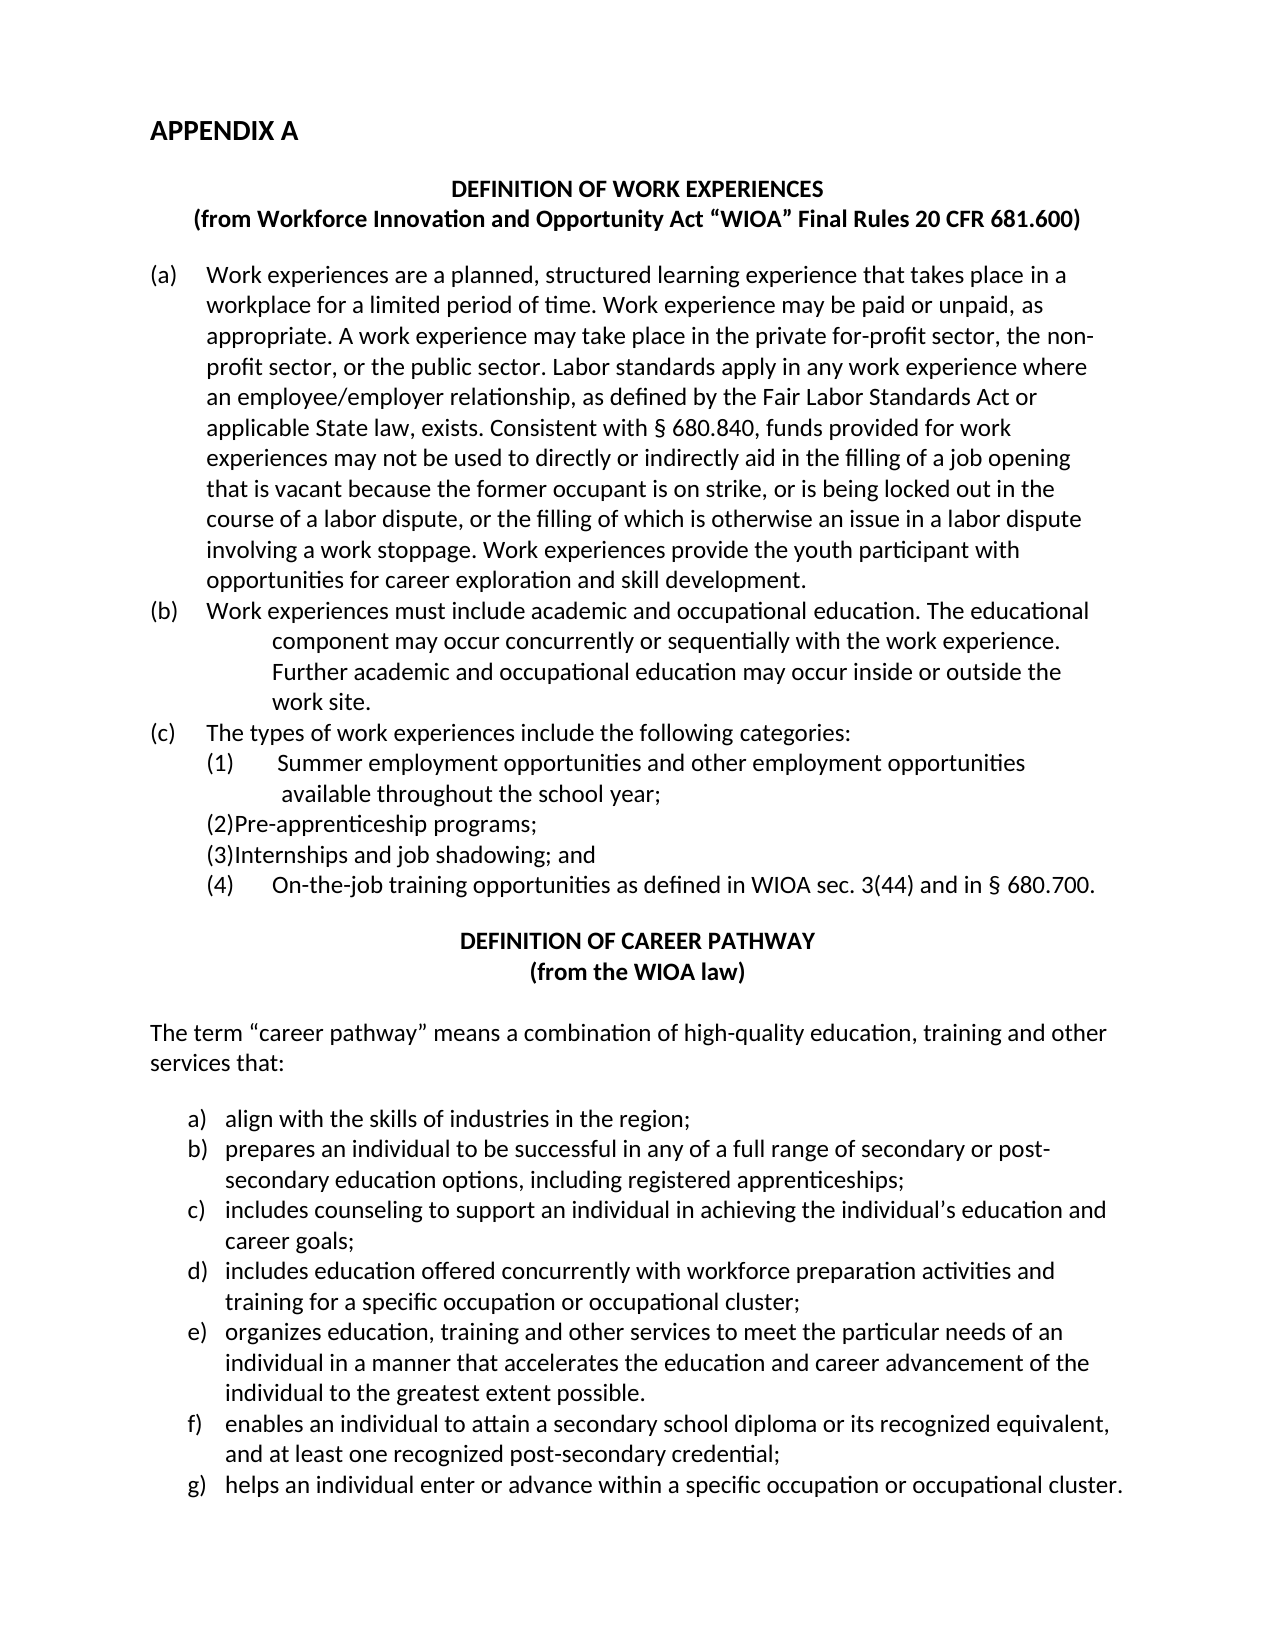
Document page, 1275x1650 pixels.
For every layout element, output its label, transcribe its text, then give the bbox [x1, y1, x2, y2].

text DEFINITION OF CAREER PATHWAY [150, 925, 1125, 956]
text (from the WIOA law) [150, 956, 1125, 986]
list Pre-apprenticeship programs; [206, 808, 1081, 839]
text APPENDIX A [150, 112, 1125, 148]
list Work experiences are a planned, structured learning experience that takes place in a workplace for a limited period of time. Work experience may be paid or unpaid, as appropriate. A work experience may take place in the private for-profit sector, the non-profit sector, or the public sector. Labor standards apply in any work experience where an employee/employer relationship, as defined by the Fair Labor Standards Act or applicable State law, exists. Consistent with § 680.840, funds provided for work experiences may not be used to directly or indirectly aid in the filling of a job opening that is vacant because the former occupant is on strike, or is being locked out in the course of a labor dispute, or the filling of which is otherwise an issue in a labor dispute involving a work stoppage. Work experiences provide the youth participant with opportunities for career exploration and skill development. [150, 259, 1101, 595]
list includes counseling to support an individual in achieving the individual’s education and career goals; [187, 1194, 1125, 1255]
list Internships and job shadowing; and [206, 839, 1081, 869]
list Summer employment opportunities and other employment opportunities available throughout the school year; [206, 747, 1082, 808]
list On-the-job training opportunities as defined in WIOA sec. 3(44) and in § 680.700. [206, 869, 1101, 900]
text The term “career pathway” means a combination of high-quality education, training and other services that: [150, 1017, 1125, 1078]
text (from Workforce Innovation and Opportunity Act “WIOA” Final Rules 20 CFR 681.600) [150, 204, 1125, 234]
list prepares an individual to be successful in any of a full range of secondary or post-secondary education options, including registered apprenticeships; [187, 1133, 1125, 1194]
list Work experiences must include academic and occupational education. The educational component may occur concurrently or sequentially with the work experience. Further academic and occupational education may occur inside or outside the work site. [150, 595, 1114, 717]
list organizes education, training and other services to meet the particular needs of an individual in a manner that accelerates the education and career advancement of the individual to the greatest extent possible. [187, 1316, 1125, 1408]
list includes education offered concurrently with workforce preparation activities and training for a specific occupation or occupational cluster; [187, 1255, 1125, 1316]
list The types of work experiences include the following categories: [150, 717, 1081, 747]
text DEFINITION OF WORK EXPERIENCES [150, 173, 1125, 204]
list enables an individual to attain a secondary school diploma or its recognized equivalent, and at least one recognized post-secondary credential; [187, 1408, 1125, 1469]
list helps an individual enter or advance within a specific occupation or occupational cluster. [187, 1469, 1125, 1499]
list align with the skills of industries in the region; [187, 1103, 1125, 1133]
